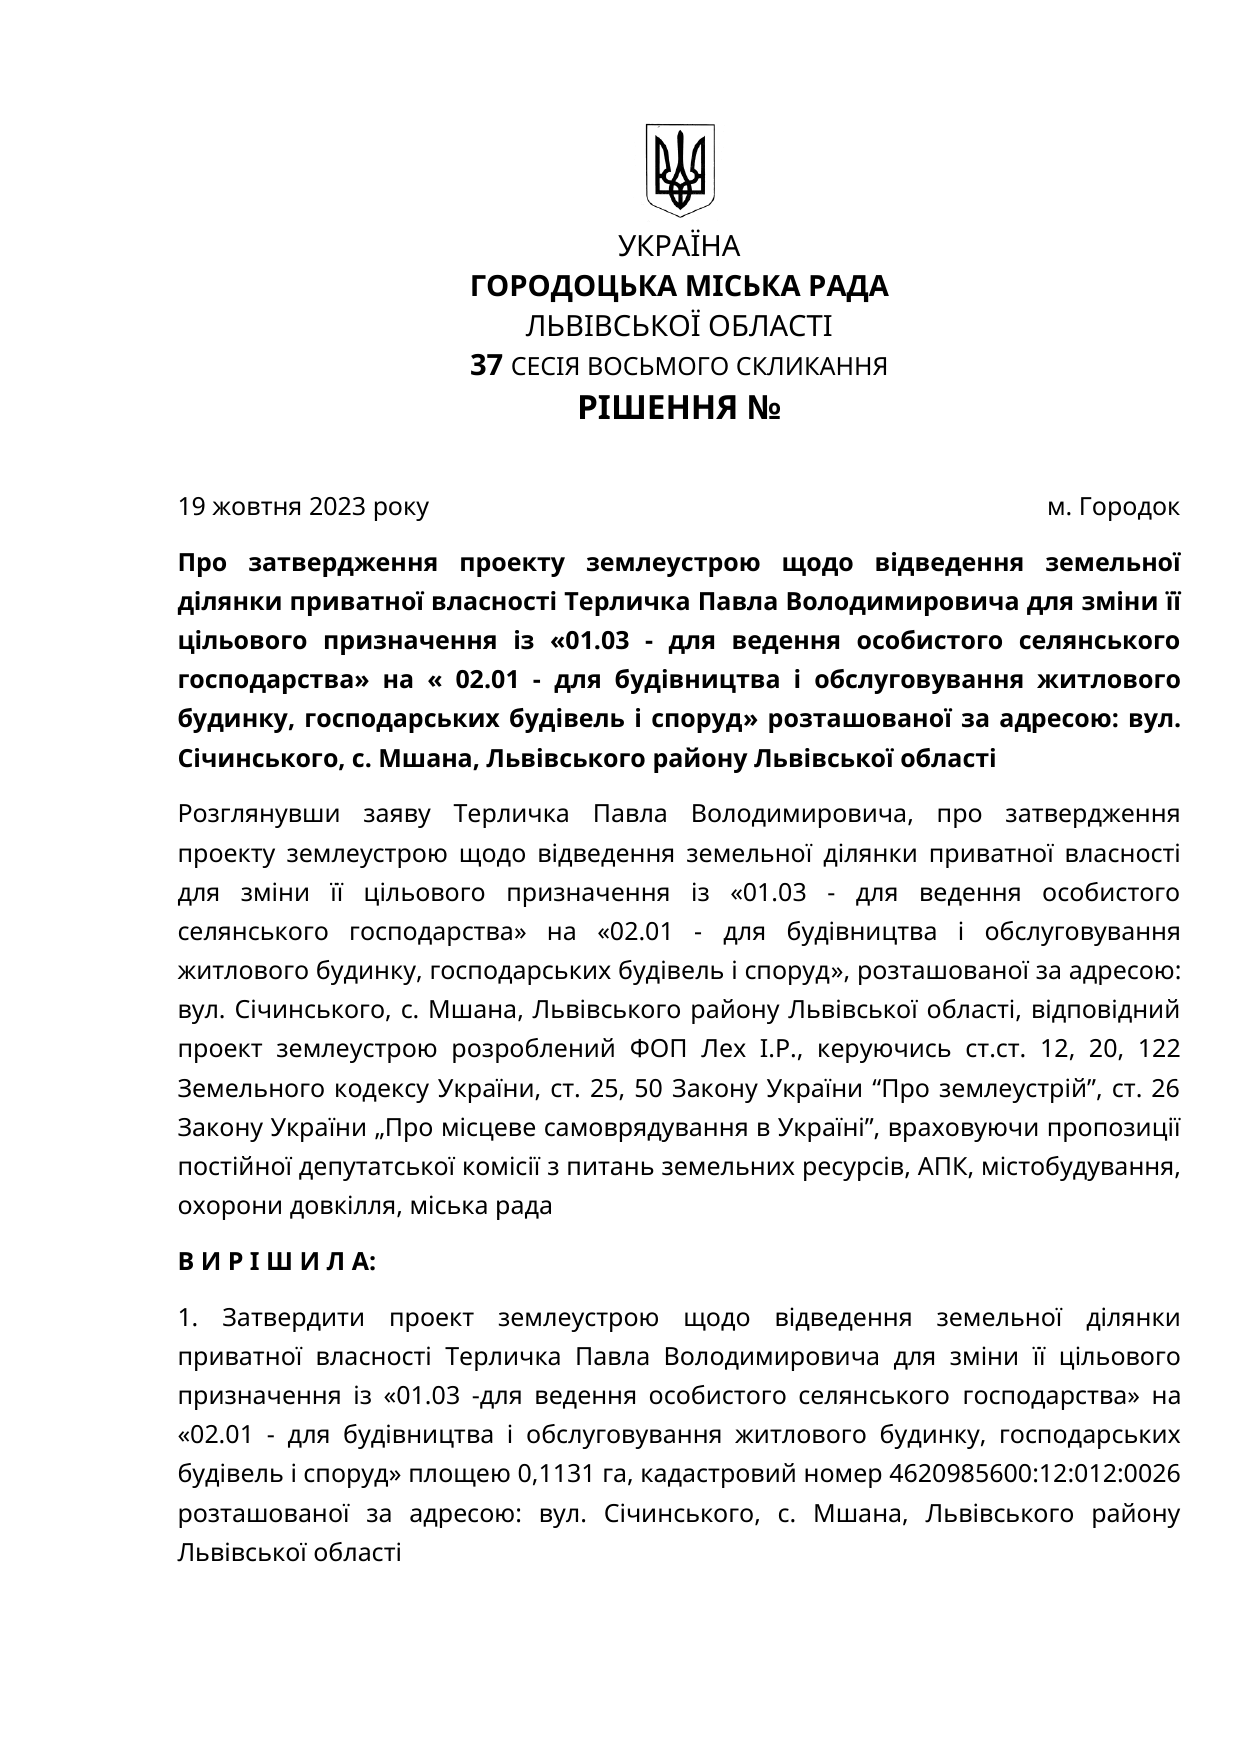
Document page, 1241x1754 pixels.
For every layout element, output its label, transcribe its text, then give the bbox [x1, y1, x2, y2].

text УКРАЇНА [177, 225, 1181, 265]
text Про затвердження проекту землеустрою щодо відведення земельної ділянки приватної власності Терличка Павла Володимировича для зміни її цільового призначення із «01.03 - для ведення особистого селянського господарства» на « 02.01 - для будівництва і обслуговування житлового будинку, господарських будівель і споруд» розташованої за адресою: вул. Січинського, с. Мшана, Львівського району Львівської області [177, 544, 1182, 774]
text В И Р І Ш И Л А: [177, 1243, 1182, 1278]
text 1. Затвердити проект землеустрою щодо відведення земельної ділянки приватної власності Терличка Павла Володимировича для зміни її цільового призначення із «01.03 -для ведення особистого селянського господарства» на «02.01 - для будівництва і обслуговування житлового будинку, господарських будівель і споруд» площею 0,1131 га, кадастровий номер 4620985600:12:012:0026 розташованої за адресою: вул. Січинського, с. Мшана, Львівського району Львівської області [177, 1299, 1182, 1568]
picture [633, 118, 726, 222]
text ГОРОДОЦЬКА МІСЬКА РАДА [177, 265, 1181, 305]
text 19 жовтня 2023 року м. Городок [177, 488, 1181, 523]
text РІШЕННЯ № [177, 384, 1181, 429]
text Розглянувши заяву Терличка Павла Володимировича, про затвердження проекту землеустрою щодо відведення земельної ділянки приватної власності для зміни її цільового призначення із «01.03 - для ведення особистого селянського господарства» на «02.01 - для будівництва і обслуговування житлового будинку, господарських будівель і споруд», розташованої за адресою: вул. Січинського, с. Мшана, Львівського району Львівської області, відповідний проект землеустрою розроблений ФОП Лех І.Р., керуючись ст.ст. 12, 20, 122 Земельного кодексу України, ст. 25, 50 Закону України “Про землеустрій”, ст. 26 Закону України „Про місцеве самоврядування в Україні”, враховуючи пропозиції постійної депутатської комісії з питань земельних ресурсів, АПК, містобудування, охорони довкілля, міська рада [177, 796, 1182, 1222]
text 37 сесія восьмого скликання [177, 344, 1181, 384]
text ЛЬВІВСЬКОЇ ОБЛАСТІ [177, 305, 1181, 344]
